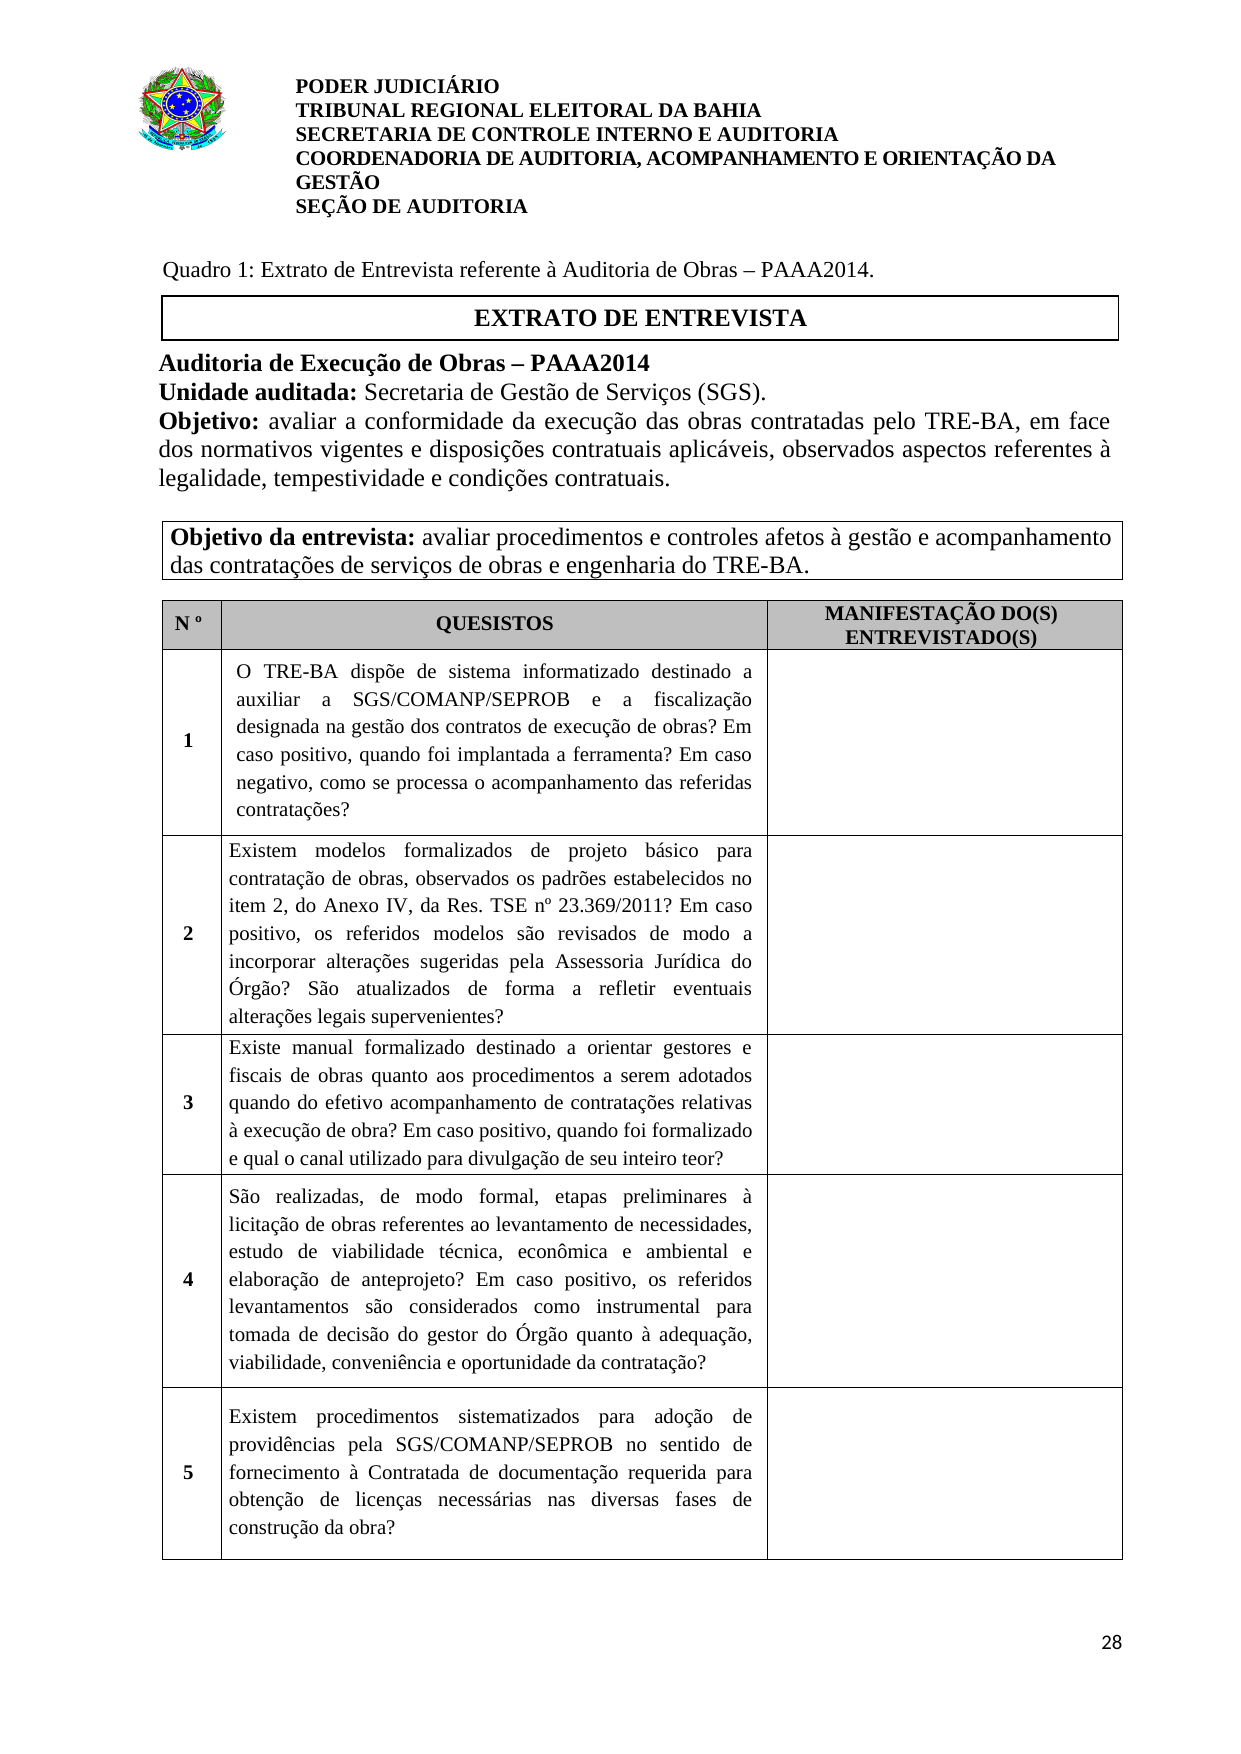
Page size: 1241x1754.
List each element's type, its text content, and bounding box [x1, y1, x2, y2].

text Objetivo: avaliar a conformidade da execução das obras contratadas pelo TRE-BA, em face dos normativos vigentes e disposições contratuais aplicáveis, observados aspectos referentes à legalidade, tempestividade e condições contratuais. [158, 406, 1112, 492]
table_cell 1 [163, 650, 221, 835]
table_cell [768, 836, 1122, 1034]
text Auditoria de Execução de Obras – PAAA2014 [158, 348, 1174, 377]
table_cell Existem procedimentos sistematizados para adoção de providências pela SGS/COMANP/SEPROB no sentido de fornecimento à Contratada de documentação requerida para obtenção de licenças necessárias nas diversas fases de construção da obra? [222, 1388, 767, 1559]
table_cell O TRE-BA dispõe de sistema informatizado destinado a auxiliar a SGS/COMANP/SEPROB e a fiscalização designada na gestão dos contratos de execução de obras? Em caso positivo, quando foi implantada a ferramenta? Em caso negativo, como se processa o acompanhamento das referidas contratações? [222, 650, 767, 835]
table_cell 5 [163, 1388, 221, 1559]
table_cell São realizadas, de modo formal, etapas preliminares à licitação de obras referentes ao levantamento de necessidades, estudo de viabilidade técnica, econômica e ambiental e elaboração de anteprojeto? Em caso positivo, os referidos levantamentos são considerados como instrumental para tomada de decisão do gestor do Órgão quanto à adequação, viabilidade, conveniência e oportunidade da contratação? [222, 1175, 767, 1387]
table_cell 3 [163, 1035, 221, 1173]
text Unidade auditada: Secretaria de Gestão de Serviços (SGS). [158, 377, 1174, 406]
table_cell [768, 1035, 1122, 1173]
table_header Manifestação do(s) entrevistado(s) [768, 601, 1122, 649]
table_cell [768, 1175, 1122, 1387]
table_cell [768, 1388, 1122, 1559]
picture [94, 65, 254, 186]
table_header Objetivo da entrevista: avaliar procedimentos e controles afetos à gestão e acompanhamento das contratações de serviços de obras e engenharia do TRE-BA. [163, 522, 1122, 579]
table_cell 4 [163, 1175, 221, 1387]
table_cell Existe manual formalizado destinado a orientar gestores e fiscais de obras quanto aos procedimentos a serem adotados quando do efetivo acompanhamento de contratações relativas à execução de obra? Em caso positivo, quando foi formalizado e qual o canal utilizado para divulgação de seu inteiro teor? [222, 1035, 767, 1173]
table_cell [768, 650, 1122, 835]
text Quadro 1: Extrato de Entrevista referente à Auditoria de Obras – PAAA2014. [162, 256, 1122, 282]
table_header N º [163, 601, 221, 649]
table_cell 2 [163, 836, 221, 1034]
table_cell Existem modelos formalizados de projeto básico para contratação de obras, observados os padrões estabelecidos no item 2, do Anexo IV, da Res. TSE nº 23.369/2011? Em caso positivo, os referidos modelos são revisados de modo a incorporar alterações sugeridas pela Assessoria Jurídica do Órgão? São atualizados de forma a refletir eventuais alterações legais supervenientes? [222, 836, 767, 1034]
table_header Quesistos [222, 601, 767, 649]
